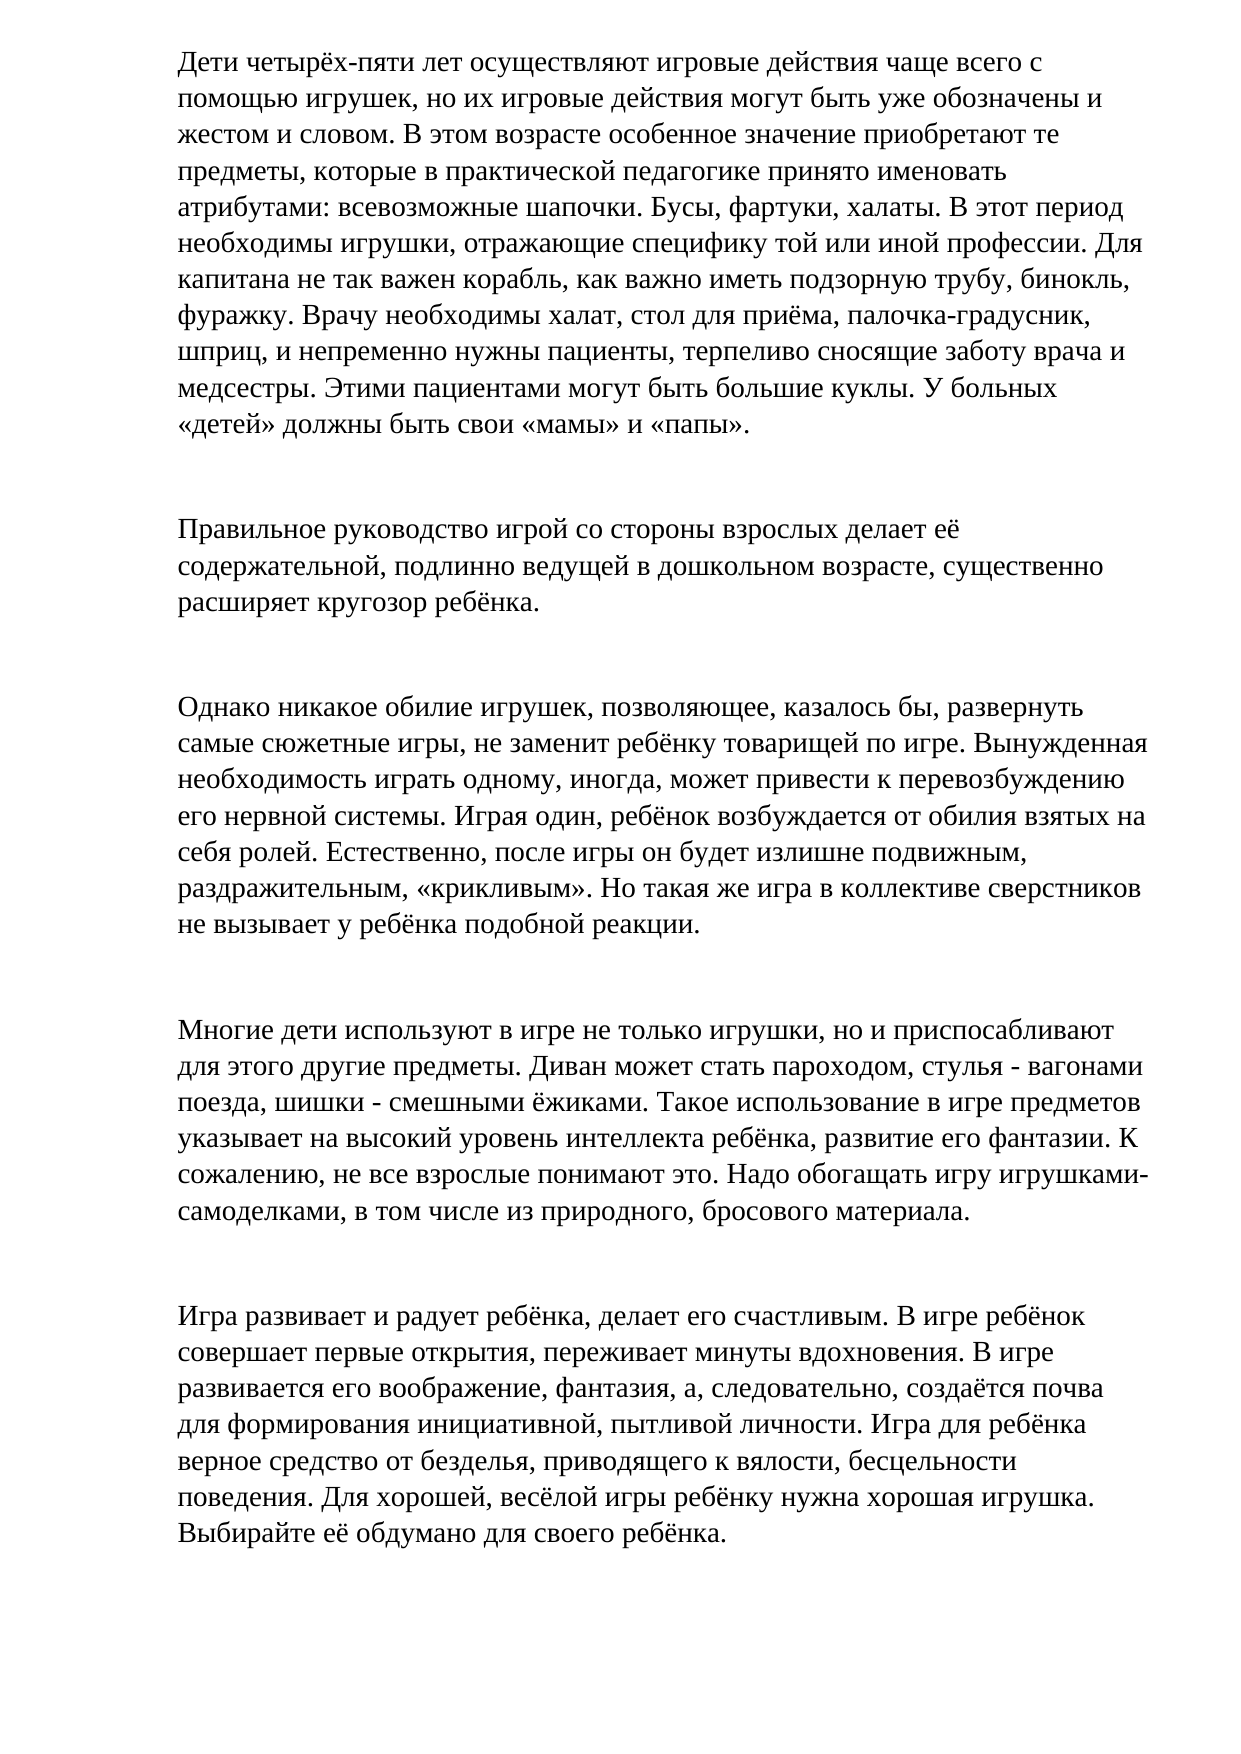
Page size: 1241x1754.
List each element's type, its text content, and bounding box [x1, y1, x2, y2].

text Правильное руководство игрой со стороны взрослых делает её содержательной, подлинно ведущей в дошкольном возрасте, существенно расширяет кругозор ребёнка. [177, 511, 1152, 617]
text Многие дети используют в игре не только игрушки, но и приспосабливают для этого другие предметы. Диван может стать пароходом, стулья - вагонами поезда, шишки - смешными ёжиками. Такое использование в игре предметов указывает на высокий уровень интеллекта ребёнка, развитие его фантазии. К сожалению, не все взрослые понимают это. Надо обогащать игру игрушками-самоделками, в том числе из природного, бросового материала. [177, 1012, 1152, 1226]
text Однако никакое обилие игрушек, позволяющее, казалось бы, развернуть самые сюжетные игры, не заменит ребёнку товарищей по игре. Вынужденная необходимость играть одному, иногда, может привести к перевозбуждению его нервной системы. Играя один, ребёнок возбуждается от обилия взятых на себя ролей. Естественно, после игры он будет излишне подвижным, раздражительным, «крикливым». Но такая же игра в коллективе сверстников не вызывает у ребёнка подобной реакции. [177, 689, 1152, 940]
text Игра развивает и радует ребёнка, делает его счастливым. В игре ребёнок совершает первые открытия, переживает минуты вдохновения. В игре развивается его воображение, фантазия, а, следовательно, создаётся почва для формирования инициативной, пытливой личности. Игра для ребёнка верное средство от безделья, приводящего к вялости, бесцельности поведения. Для хорошей, весёлой игры ребёнку нужна хорошая игрушка. Выбирайте её обдумано для своего ребёнка. [177, 1298, 1152, 1549]
text Дети четырёх-пяти лет осуществляют игровые действия чаще всего с помощью игрушек, но их игровые действия могут быть уже обозначены и жестом и словом. В этом возрасте особенное значение приобретают те предметы, которые в практической педагогике принято именовать атрибутами: всевозможные шапочки. Бусы, фартуки, халаты. В этот период необходимы игрушки, отражающие специфику той или иной профессии. Для капитана не так важен корабль, как важно иметь подзорную трубу, бинокль, фуражку. Врачу необходимы халат, стол для приёма, палочка-градусник, шприц, и непременно нужны пациенты, терпеливо сносящие заботу врача и медсестры. Этими пациентами могут быть большие куклы. У больных «детей» должны быть свои «мамы» и «папы». [177, 44, 1152, 439]
